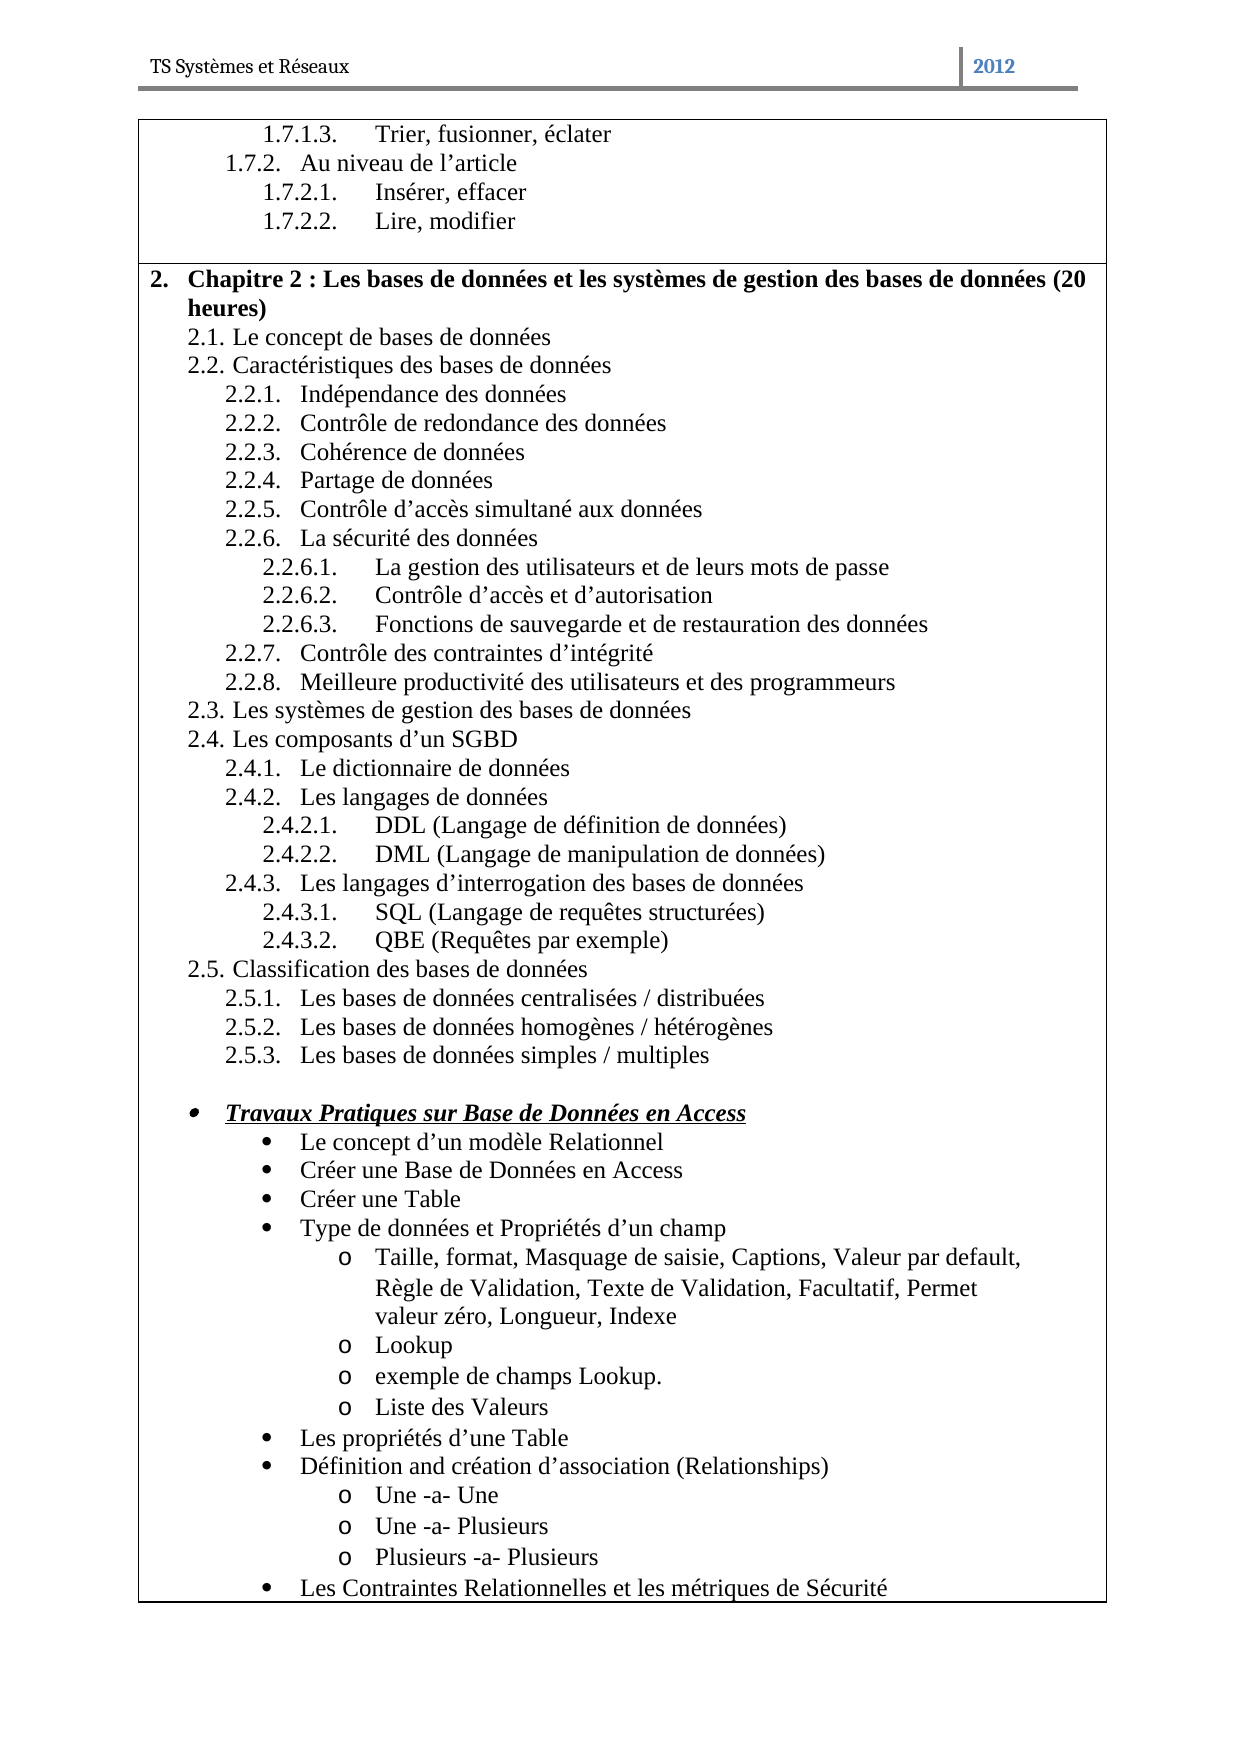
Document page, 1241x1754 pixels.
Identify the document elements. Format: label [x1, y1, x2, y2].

table_cell [139, 264, 1106, 1601]
table_cell [139, 120, 1106, 263]
